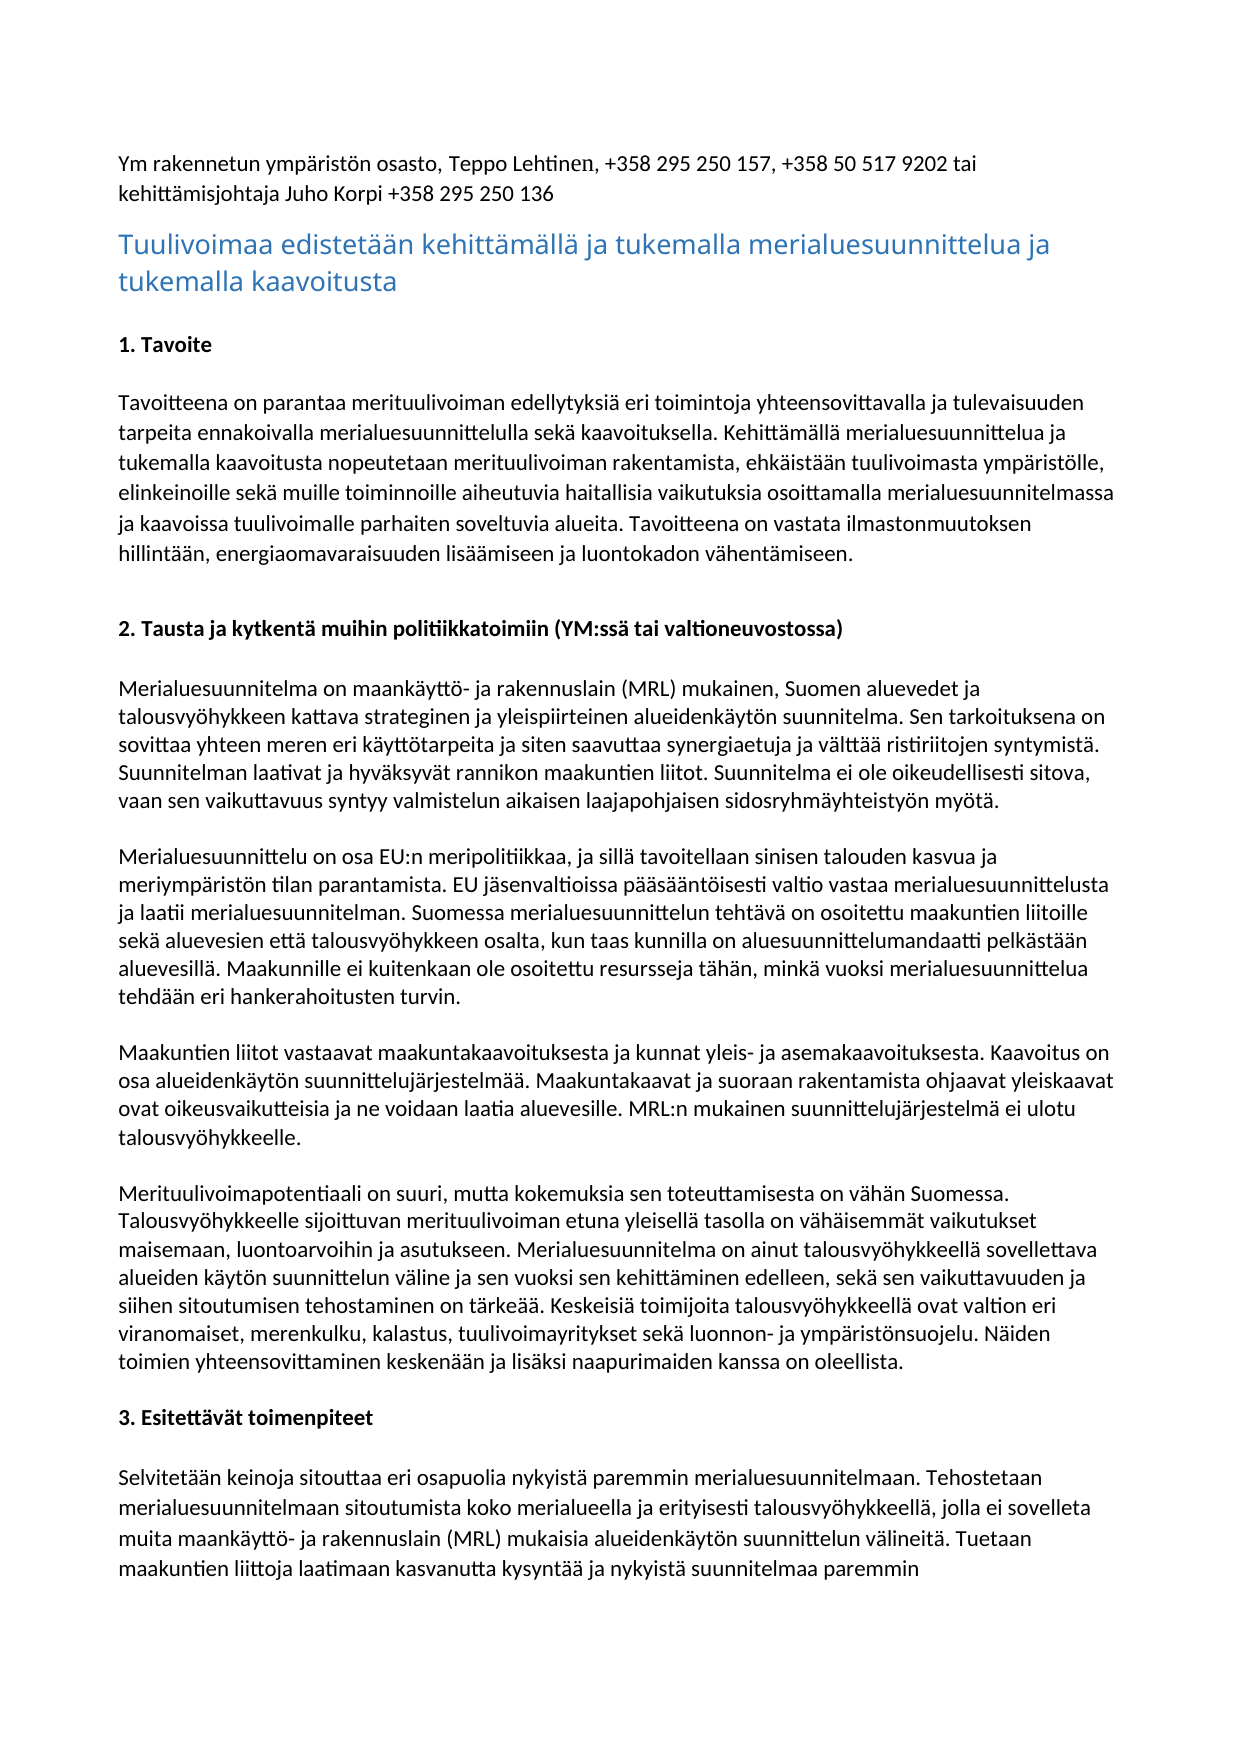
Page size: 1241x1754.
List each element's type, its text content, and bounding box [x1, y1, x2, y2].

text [118, 1463, 1122, 1582]
text Maakuntien liitot vastaavat maakuntakaavoituksesta ja kunnat yleis- ja asemakaavoituksesta. Kaavoitus on osa alueidenkäytön suunnittelujärjestelmää. Maakuntakaavat ja suoraan rakentamista ohjaavat yleiskaavat ovat oikeusvaikutteisia ja ne voidaan laatia aluevesille. MRL:n mukainen suunnittelujärjestelmä ei ulotu talousvyöhykkeelle. [118, 1038, 1122, 1151]
subtitle Tuulivoimaa edistetään kehittämällä ja tukemalla merialuesuunnittelua ja tukemalla kaavoitusta [118, 226, 1122, 299]
text Ym rakennetun ympäristön osasto, Teppo Lehtinen, +358 295 250 157, +358 50 517 9202 tai kehittämisjohtaja Juho Korpi +358 295 250 136 [118, 148, 1122, 207]
text Tavoitteena on parantaa merituulivoiman edellytyksiä eri toimintoja yhteensovittavalla ja tulevaisuuden tarpeita ennakoivalla merialuesuunnittelulla sekä kaavoituksella. Kehittämällä merialuesuunnittelua ja tukemalla kaavoitusta nopeutetaan merituulivoiman rakentamista, ehkäistään tuulivoimasta ympäristölle, elinkeinoille sekä muille toiminnoille aiheutuvia haitallisia vaikutuksia osoittamalla merialuesuunnitelmassa ja kaavoissa tuulivoimalle parhaiten soveltuvia alueita. Tavoitteena on vastata ilmastonmuutoksen hillintään, energiaomavaraisuuden lisäämiseen ja luontokadon vähentämiseen. [118, 388, 1122, 567]
text 1. Tavoite [118, 330, 1122, 358]
text 2. Tausta ja kytkentä muihin politiikkatoimiin (YM:ssä tai valtioneuvostossa) [118, 614, 1122, 642]
text Merialuesuunnittelu on osa EU:n meripolitiikkaa, ja sillä tavoitellaan sinisen talouden kasvua ja meriympäristön tilan parantamista. EU jäsenvaltioissa pääsääntöisesti valtio vastaa merialuesuunnittelusta ja laatii merialuesuunnitelman. Suomessa merialuesuunnittelun tehtävä on osoitettu maakuntien liitoille sekä aluevesien että talousvyöhykkeen osalta, kun taas kunnilla on aluesuunnittelumandaatti pelkästään aluevesillä. Maakunnille ei kuitenkaan ole osoitettu resursseja tähän, minkä vuoksi merialuesuunnittelua tehdään eri hankerahoitusten turvin. [118, 842, 1122, 1011]
text Merituulivoimapotentiaali on suuri, mutta kokemuksia sen toteuttamisesta on vähän Suomessa. Talousvyöhykkeelle sijoittuvan merituulivoiman etuna yleisellä tasolla on vähäisemmät vaikutukset maisemaan, luontoarvoihin ja asutukseen. Merialuesuunnitelma on ainut talousvyöhykkeellä sovellettava alueiden käytön suunnittelun väline ja sen vuoksi sen kehittäminen edelleen, sekä sen vaikuttavuuden ja siihen sitoutumisen tehostaminen on tärkeää. Keskeisiä toimijoita talousvyöhykkeellä ovat valtion eri viranomaiset, merenkulku, kalastus, tuulivoimayritykset sekä luonnon- ja ympäristönsuojelu. Näiden toimien yhteensovittaminen keskenään ja lisäksi naapurimaiden kanssa on oleellista. [118, 1179, 1122, 1375]
text Merialuesuunnitelma on maankäyttö- ja rakennuslain (MRL) mukainen, Suomen aluevedet ja talousvyöhykkeen kattava strateginen ja yleispiirteinen alueidenkäytön suunnitelma. Sen tarkoituksena on sovittaa yhteen meren eri käyttötarpeita ja siten saavuttaa synergiaetuja ja välttää ristiriitojen syntymistä. Suunnitelman laativat ja hyväksyvät rannikon maakuntien liitot. Suunnitelma ei ole oikeudellisesti sitova, vaan sen vaikuttavuus syntyy valmistelun aikaisen laajapohjaisen sidosryhmäyhteistyön myötä. [118, 674, 1122, 814]
text 3. Esitettävät toimenpiteet [118, 1403, 1122, 1431]
